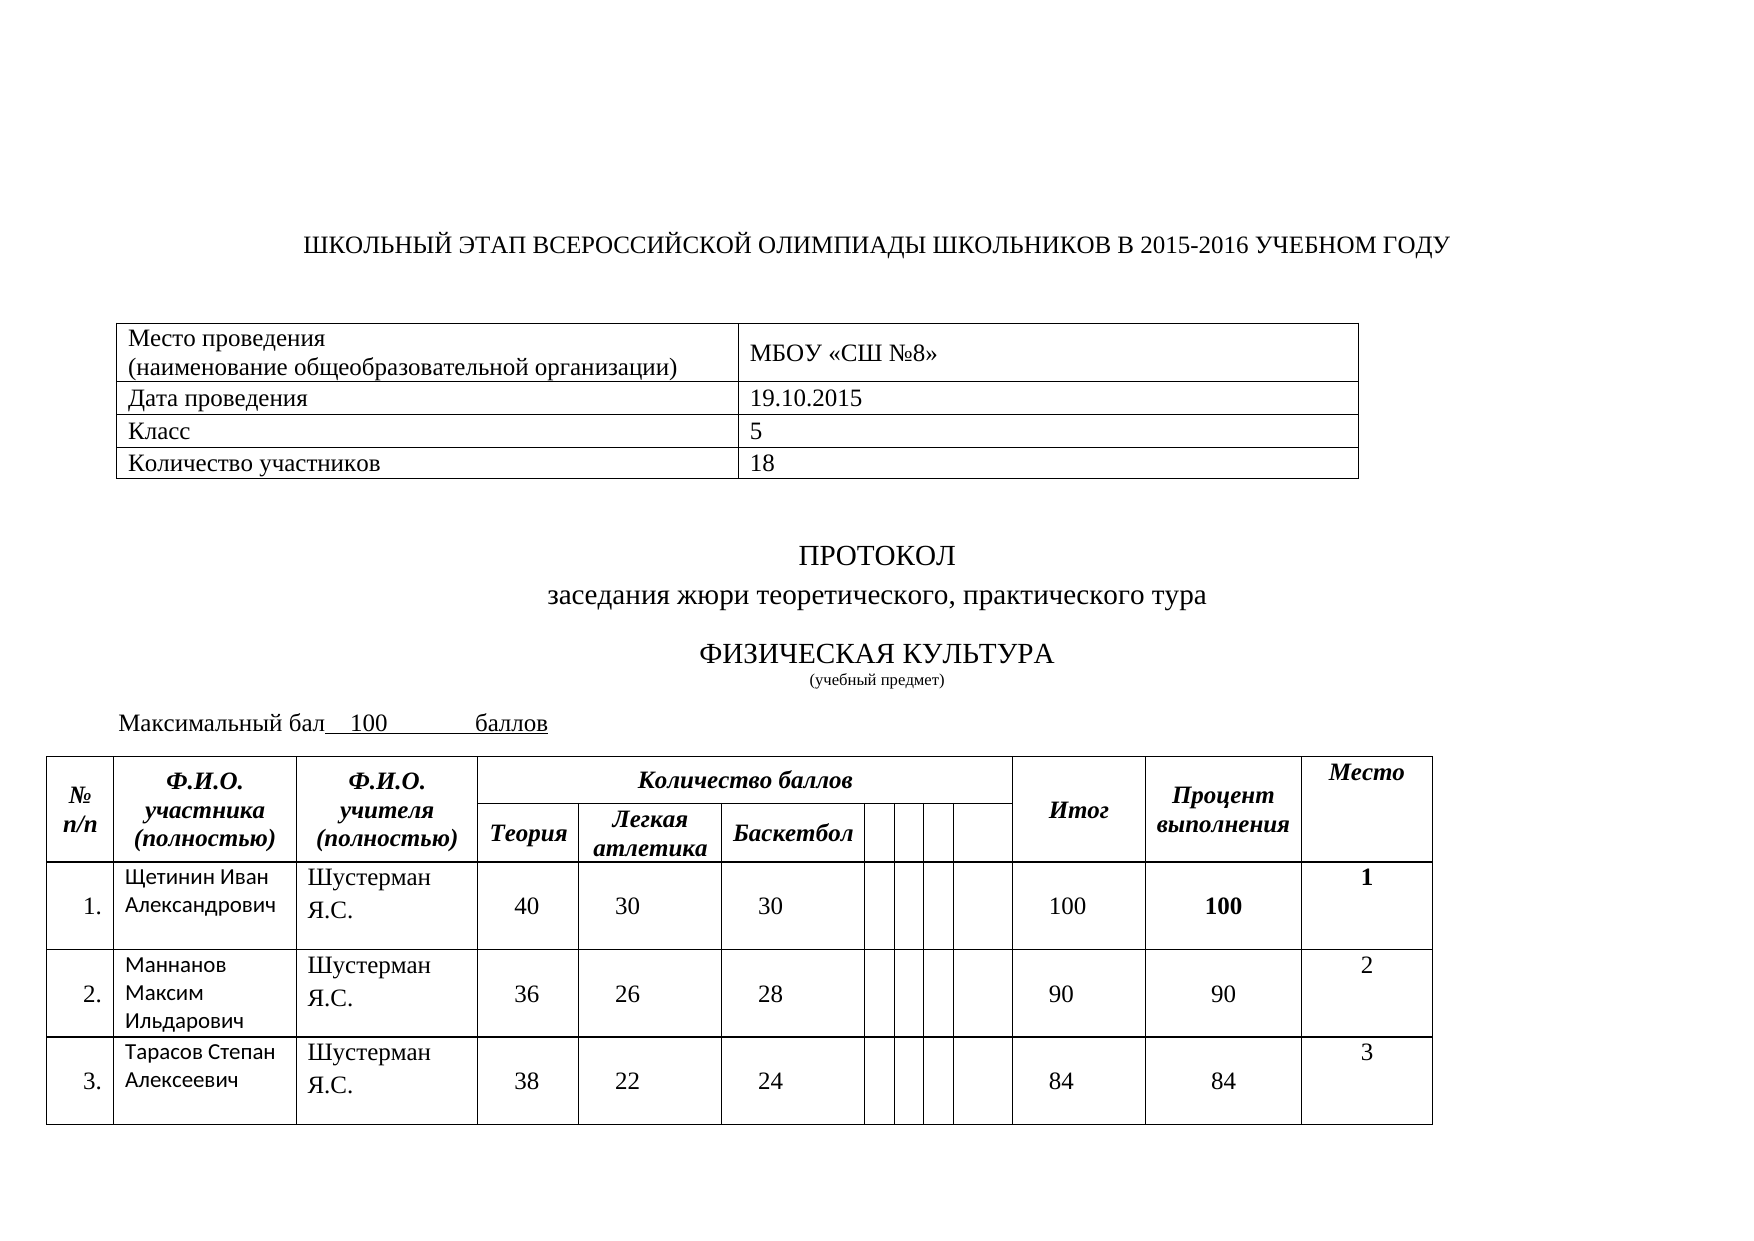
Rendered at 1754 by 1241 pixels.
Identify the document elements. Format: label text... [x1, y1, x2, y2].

table_cell [924, 804, 953, 861]
table_cell 1 [1302, 863, 1432, 949]
table_cell 90 [1146, 950, 1301, 1036]
table_cell [895, 950, 923, 1036]
table_cell 24 [722, 1038, 864, 1124]
table_header Ф.И.О. участника (полностью) [114, 757, 296, 861]
table_cell 2. [47, 950, 113, 1036]
table_cell Теория [478, 804, 578, 861]
text (учебный предмет) [118, 670, 1636, 689]
table_cell 90 [1013, 950, 1145, 1036]
text ШКОЛЬНЫЙ ЭТАП ВСЕРОССИЙСКОЙ ОЛИМПИАДЫ ШКОЛЬНИКОВ В 2015-2016 УЧЕБНОМ ГОДУ [118, 230, 1636, 259]
table_cell Класс [117, 415, 738, 447]
table_header МБОУ «СШ №8» [739, 324, 1358, 381]
table_header № п/п [47, 757, 113, 861]
table_header Место проведения (наименование общеобразовательной организации) [117, 324, 738, 381]
table_cell [895, 1038, 923, 1124]
table_cell 26 [579, 950, 721, 1036]
table_cell [954, 950, 1012, 1036]
table_header Ф.И.О. учителя (полностью) [297, 757, 477, 861]
table_cell 30 [579, 863, 721, 949]
table_cell [895, 863, 923, 949]
table_header Итог [1013, 757, 1145, 861]
table_cell [865, 950, 894, 1036]
table_cell [865, 804, 894, 861]
table_cell 18 [739, 448, 1358, 478]
table_cell Маннанов Максим Ильдарович [114, 950, 296, 1036]
table_cell 2 [1302, 950, 1432, 1036]
table_cell Легкая атлетика [579, 804, 721, 861]
table_cell 1. [47, 863, 113, 949]
table_cell [924, 863, 953, 949]
table_cell Баскетбол [722, 804, 864, 861]
table_cell 19.10.2015 [739, 382, 1358, 414]
table_cell Количество участников [117, 448, 738, 478]
table_cell [954, 863, 1012, 949]
table_cell Шустерман Я.С. [297, 950, 477, 1036]
table_cell [954, 804, 1012, 861]
table_cell 5 [739, 415, 1358, 447]
table_cell [924, 950, 953, 1036]
table_cell Шустерман Я.С. [297, 863, 477, 949]
table_cell 84 [1146, 1038, 1301, 1124]
table_cell 30 [722, 863, 864, 949]
table_cell 40 [478, 863, 578, 949]
table_cell Дата проведения [117, 382, 738, 414]
table_cell 36 [478, 950, 578, 1036]
table_cell 38 [478, 1038, 578, 1124]
text Максимальный бал 100 баллов [118, 708, 1636, 737]
table_header Количество баллов [478, 757, 1012, 803]
table_cell [924, 1038, 953, 1124]
table_header Процент выполнения [1146, 757, 1301, 861]
table_cell 3. [47, 1038, 113, 1124]
table_cell Щетинин Иван Александрович [114, 863, 296, 949]
table_cell 100 [1013, 863, 1145, 949]
table_cell 100 [1146, 863, 1301, 949]
table_cell 84 [1013, 1038, 1145, 1124]
table_cell [865, 863, 894, 949]
table_cell [954, 1038, 1012, 1124]
table_cell Шустерман Я.С. [297, 1038, 477, 1124]
text ФИЗИЧЕСКАЯ КУЛЬТУРА [118, 636, 1636, 670]
table_cell 3 [1302, 1038, 1432, 1124]
table_cell [895, 804, 923, 861]
table_cell 28 [722, 950, 864, 1036]
text ПРОТОКОЛ заседания жюри теоретического, практического тура [118, 538, 1636, 610]
table_header Место [1302, 757, 1432, 861]
table_cell 22 [579, 1038, 721, 1124]
table_cell [865, 1038, 894, 1124]
table_cell Тарасов Степан Алексеевич [114, 1038, 296, 1124]
